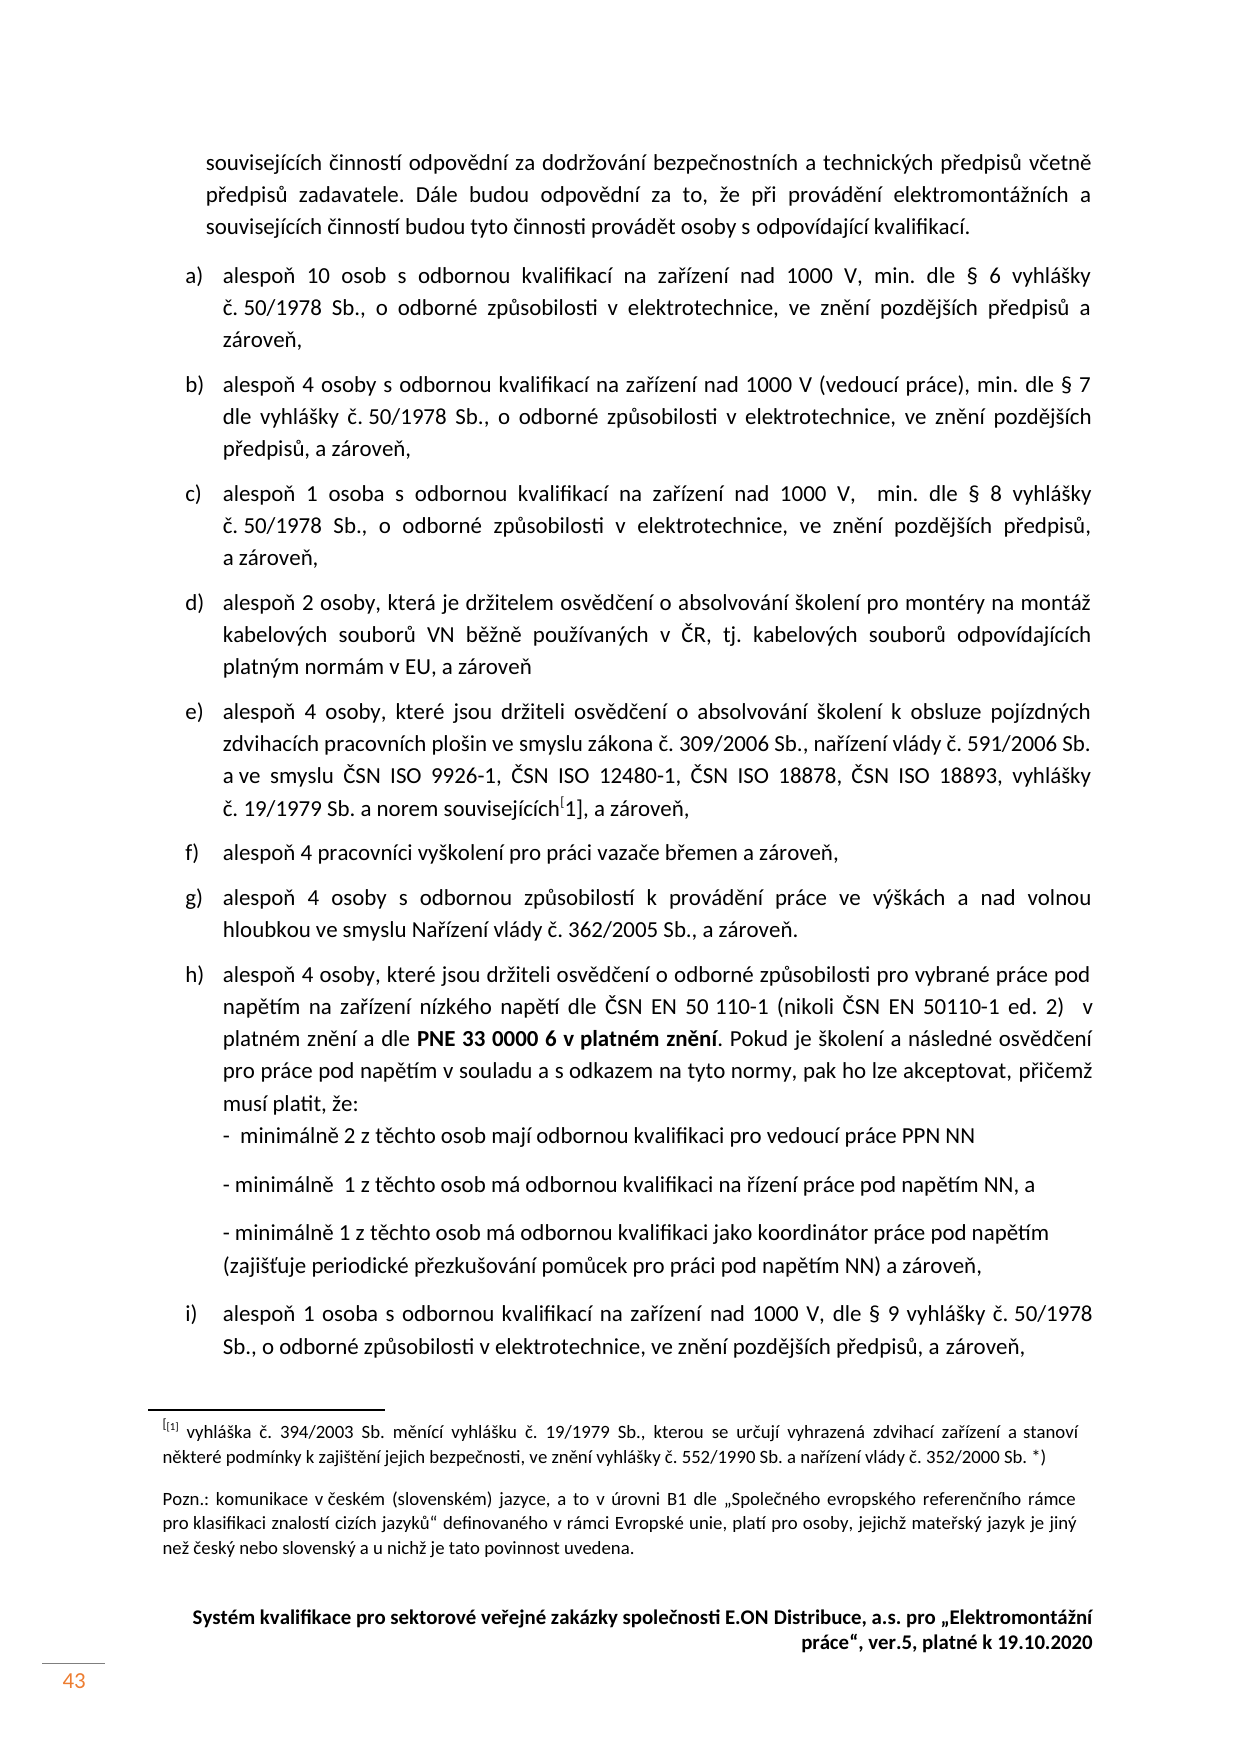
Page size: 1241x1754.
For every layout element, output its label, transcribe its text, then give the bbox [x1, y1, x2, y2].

list alespoň 4 osoby s odbornou kvalifikací na zařízení nad 1000 V (vedoucí práce), min. dle § 7 dle vyhlášky č. 50/1978 Sb., o odborné způsobilosti v elektrotechnice, ve znění pozdějších předpisů, a zároveň, [185, 370, 1093, 462]
text - minimálně 1 z těchto osob má odbornou kvalifikaci jako koordinátor práce pod napětím (zajišťuje periodické přezkušování pomůcek pro práci pod napětím NN) a zároveň, [223, 1218, 1093, 1279]
list alespoň 10 osob s odbornou kvalifikací na zařízení nad 1000 V, min. dle § 6 vyhlášky č. 50/1978 Sb., o odborné způsobilosti v elektrotechnice, ve znění pozdějších předpisů a zároveň, [185, 261, 1093, 353]
list alespoň 2 osoby, která je držitelem osvědčení o absolvování školení pro montéry na montáž kabelových souborů VN běžně používaných v ČR, tj. kabelových souborů odpovídajících platným normám v EU, a zároveň [185, 588, 1093, 680]
text - minimálně 1 z těchto osob má odbornou kvalifikaci na řízení práce pod napětím NN, a [223, 1170, 1093, 1198]
list alespoň 4 osoby s odbornou způsobilostí k provádění práce ve výškách a nad volnou hloubkou ve smyslu Nařízení vlády č. 362/2005 Sb., a zároveň. [185, 883, 1093, 943]
list alespoň 4 pracovníci vyškolení pro práci vazače břemen a zároveň, [185, 838, 1093, 866]
list alespoň 4 osoby, které jsou držiteli osvědčení o odborné způsobilosti pro vybrané práce pod napětím na zařízení nízkého napětí dle ČSN EN 50 110-1 (nikoli ČSN EN 50110-1 ed. 2) v platném znění a dle PNE 33 0000 6 v platném znění. Pokud je školení a následné osvědčení pro práce pod napětím v souladu a s odkazem na tyto normy, pak ho lze akceptovat, přičemž musí platit, že: [185, 960, 1093, 1117]
list alespoň 4 osoby, které jsou držiteli osvědčení o absolvování školení k obsluze pojízdných zdvihacích pracovních plošin ve smyslu zákona č. 309/2006 Sb., nařízení vlády č. 591/2006 Sb. a ve smyslu ČSN ISO 9926-1, ČSN ISO 12480-1, ČSN ISO 18878, ČSN ISO 18893, vyhlášky č. 19/1979 Sb. a norem souvisejících[1], a zároveň, [185, 697, 1093, 822]
list alespoň 1 osoba s odbornou kvalifikací na zařízení nad 1000 V, min. dle § 8 vyhlášky č. 50/1978 Sb., o odborné způsobilosti v elektrotechnice, ve znění pozdějších předpisů, a zároveň, [185, 479, 1093, 571]
list alespoň 1 osoba s odbornou kvalifikací na zařízení nad 1000 V, dle § 9 vyhlášky č. 50/1978 Sb., o odborné způsobilosti v elektrotechnice, ve znění pozdějších předpisů, a zároveň, [185, 1299, 1093, 1360]
text - minimálně 2 z těchto osob mají odbornou kvalifikaci pro vedoucí práce PPN NN [223, 1121, 1093, 1149]
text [206, 148, 1093, 240]
